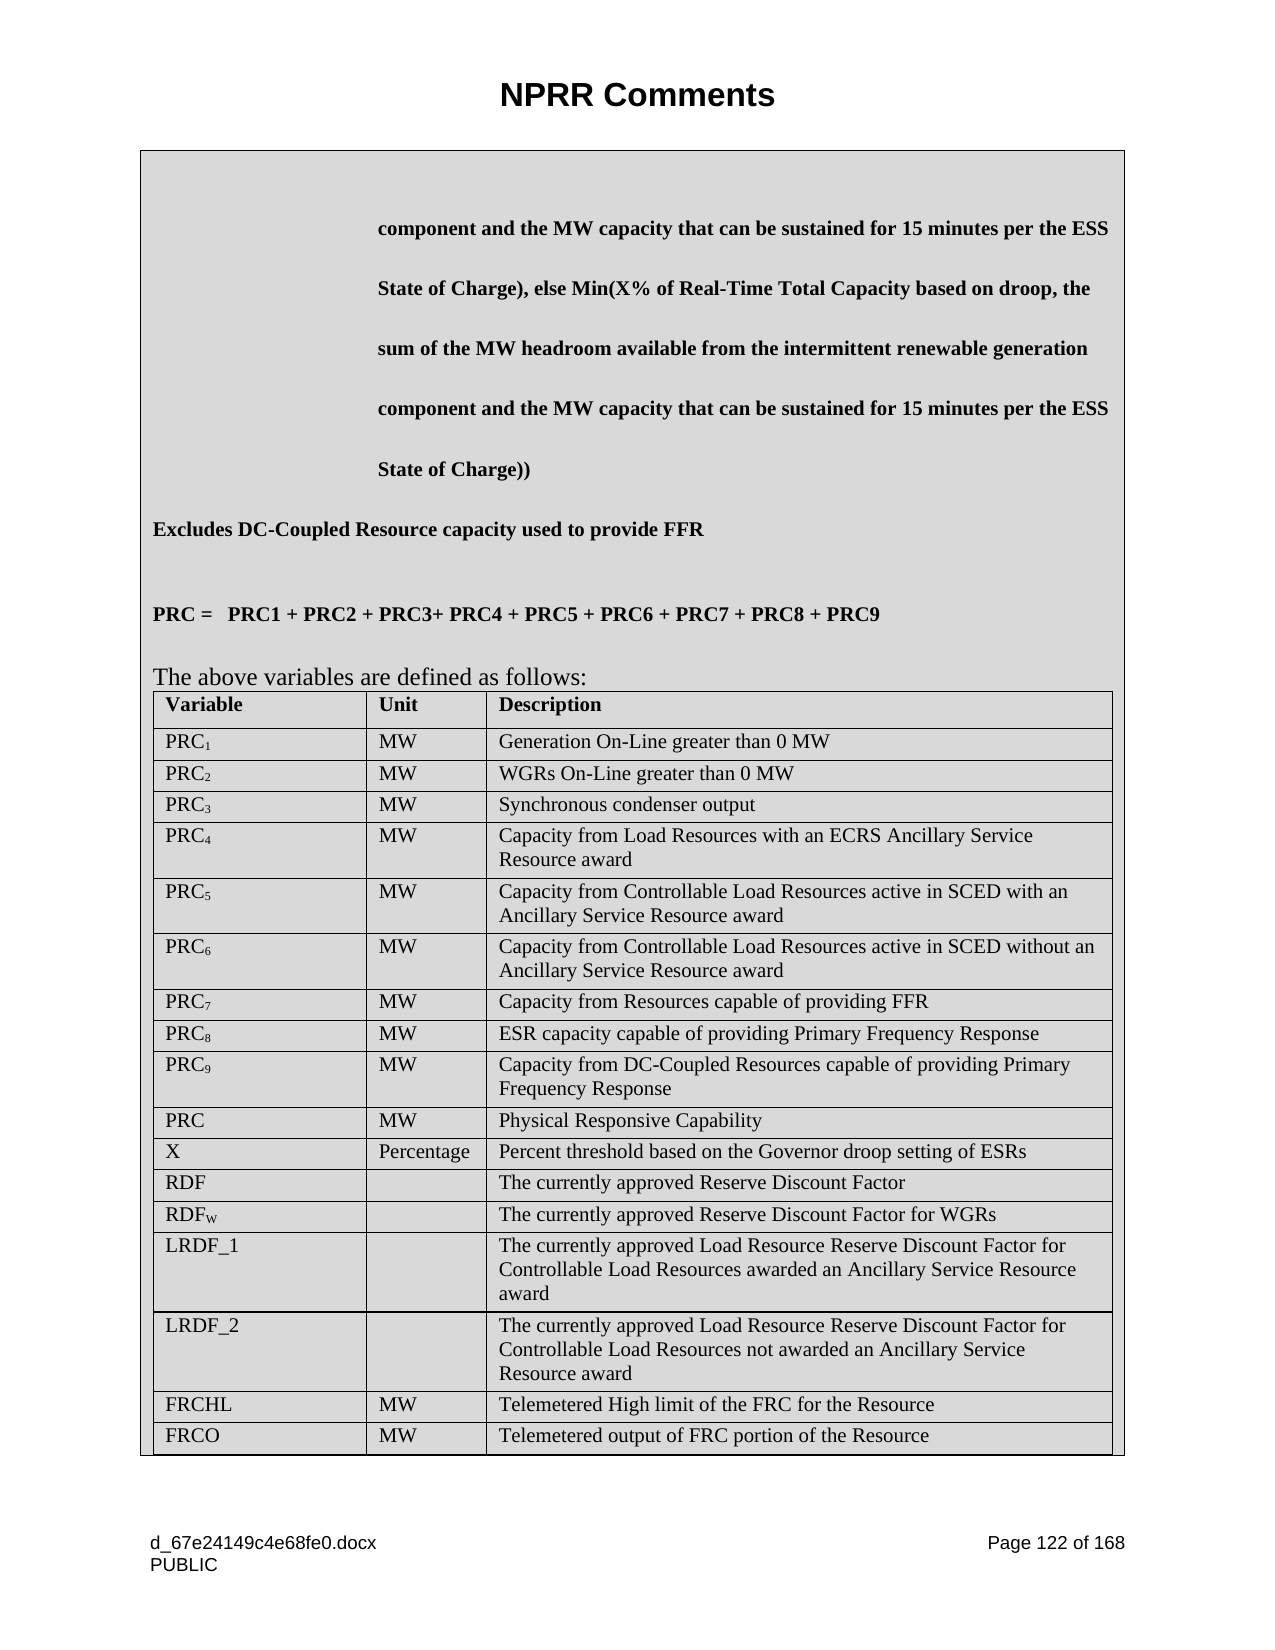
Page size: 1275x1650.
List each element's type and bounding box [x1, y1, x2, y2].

table_header [141, 151, 1124, 1455]
